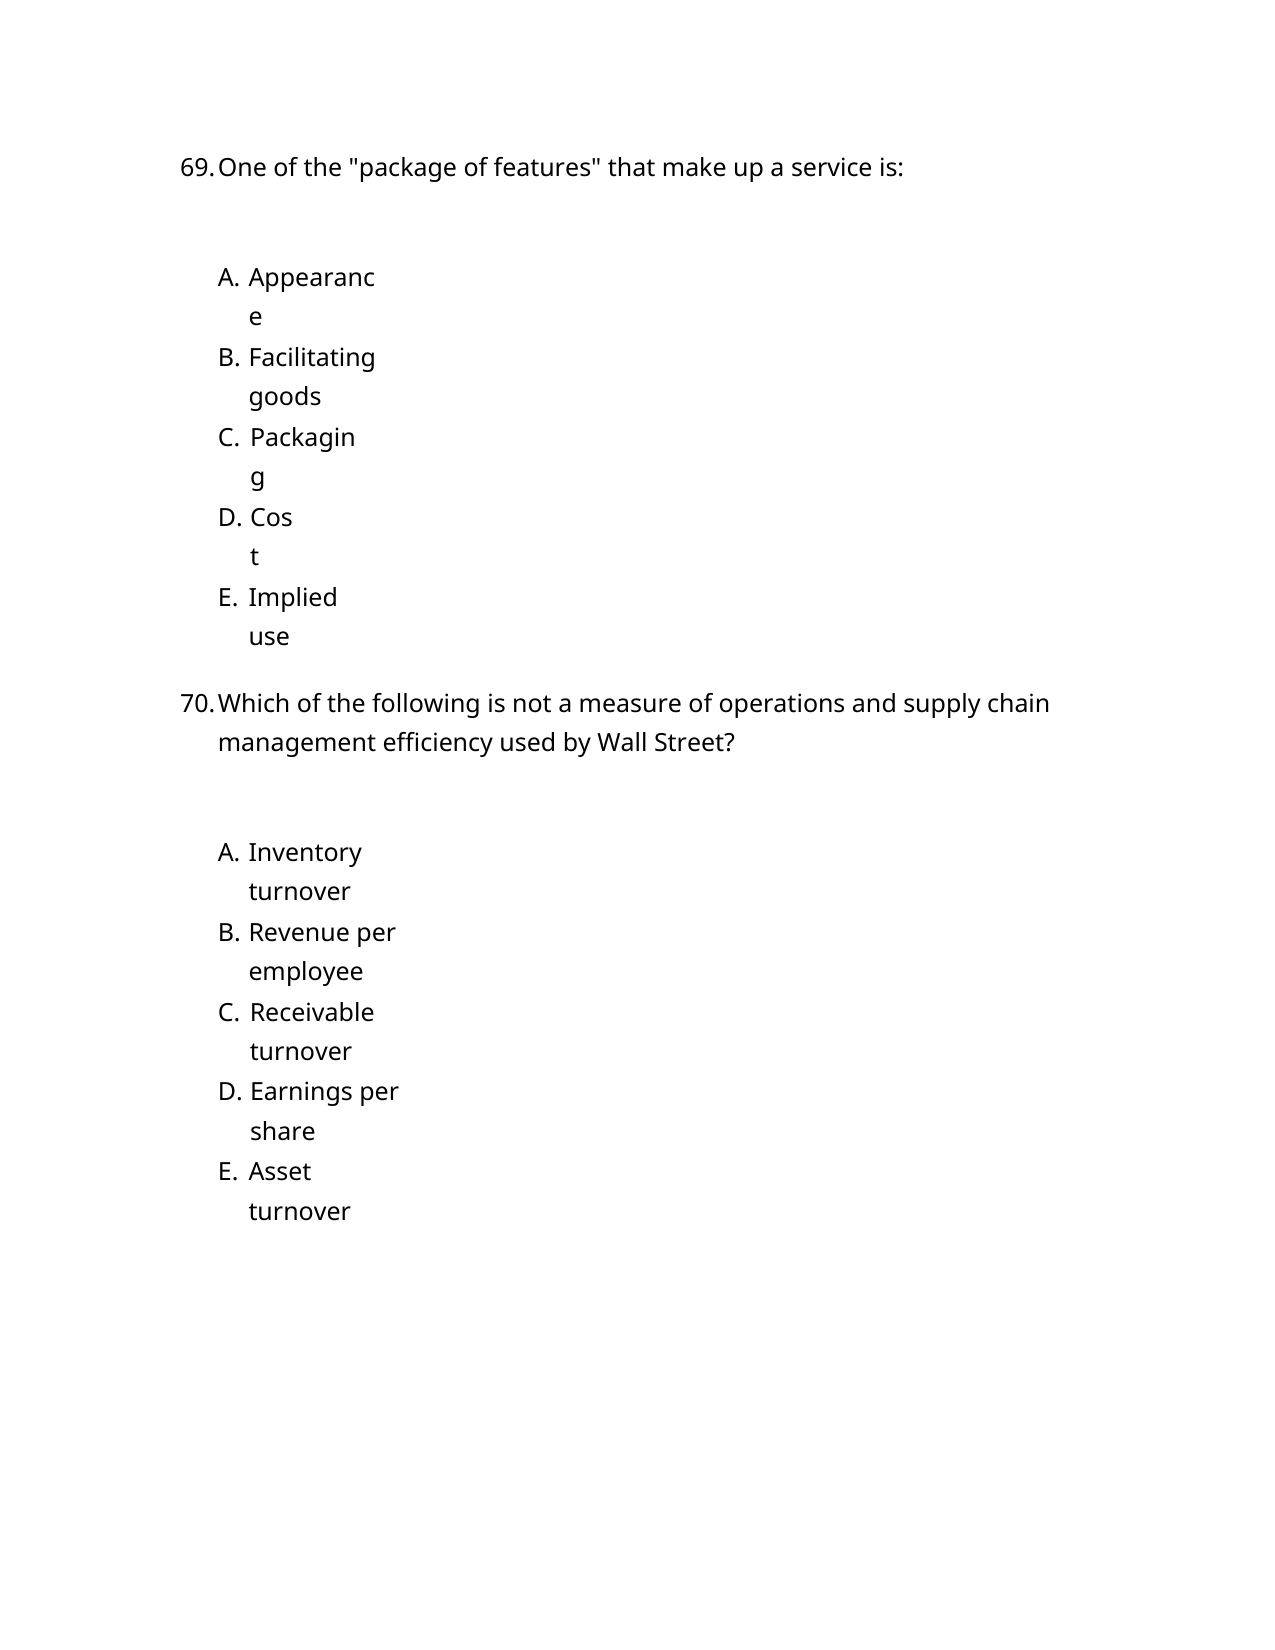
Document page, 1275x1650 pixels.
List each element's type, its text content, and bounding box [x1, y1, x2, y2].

table_header One of the "package of features" that make up a service is: [218, 150, 1125, 656]
table_header Which of the following is not a measure of operations and supply chain management efficiency used by Wall Street? [218, 686, 1125, 1231]
table_header 70. [180, 686, 218, 1231]
table_header 69. [180, 150, 218, 656]
